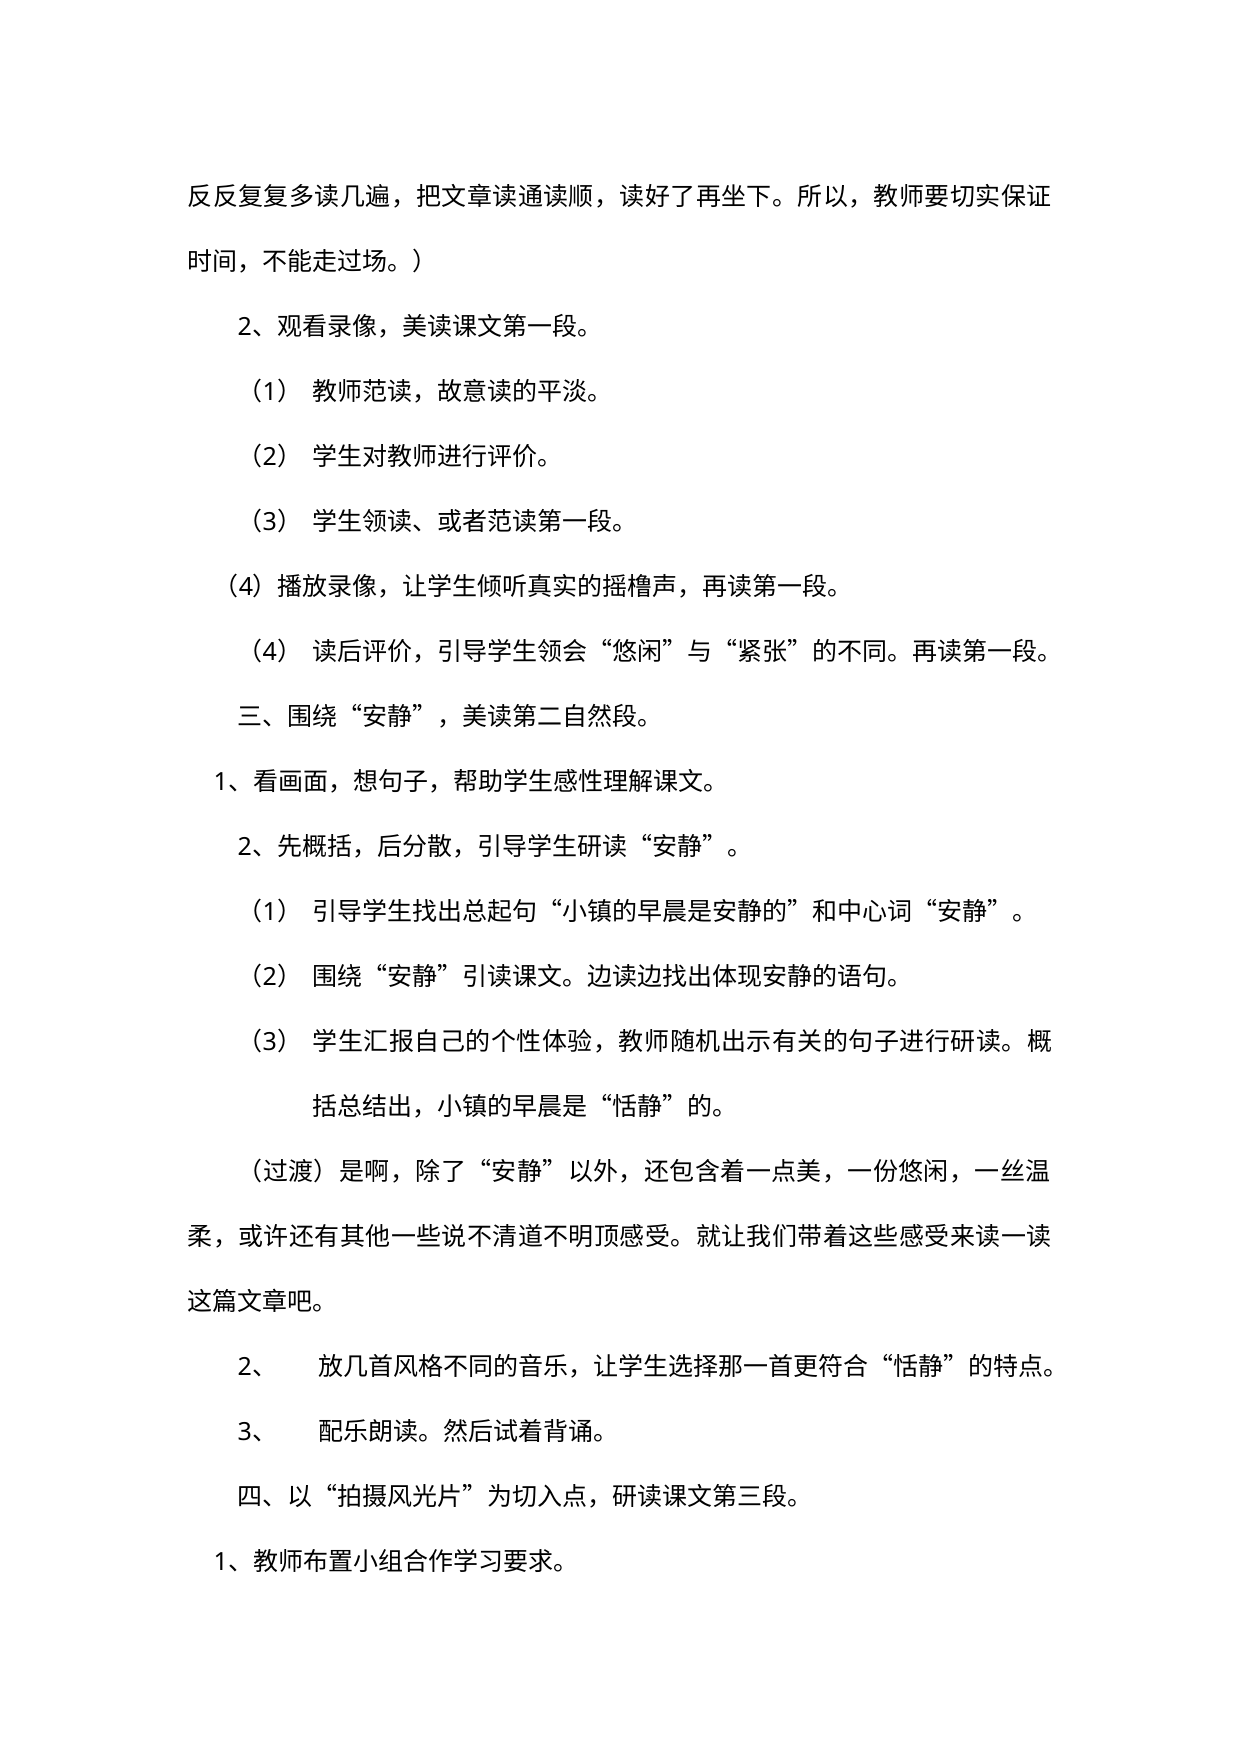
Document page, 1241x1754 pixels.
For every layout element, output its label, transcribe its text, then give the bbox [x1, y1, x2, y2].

list 引导学生找出总起句“小镇的早晨是安静的”和中心词“安静”。 [237, 877, 1053, 942]
text 2、观看录像，美读课文第一段。 [187, 292, 1053, 357]
text （过渡）是啊，除了“安静”以外，还包含着一点美，一份悠闲，一丝温柔，或许还有其他一些说不清道不明顶感受。就让我们带着这些感受来读一读这篇文章吧。 [187, 1137, 1053, 1332]
text 2、先概括，后分散，引导学生研读“安静”。 [187, 812, 1053, 877]
list 学生领读、或者范读第一段。 [237, 487, 1053, 552]
list 学生汇报自己的个性体验，教师随机出示有关的句子进行研读。概括总结出，小镇的早晨是“恬静”的。 [237, 1007, 1053, 1137]
list 围绕“安静”引读课文。边读边找出体现安静的语句。 [237, 942, 1053, 1007]
list 放几首风格不同的音乐，让学生选择那一首更符合“恬静”的特点。 [237, 1332, 1053, 1397]
text 四、以“拍摄风光片”为切入点，研读课文第三段。 [237, 1462, 1053, 1527]
text 三、围绕“安静”，美读第二自然段。 [187, 682, 1053, 747]
list 读后评价，引导学生领会“悠闲”与“紧张”的不同。再读第一段。 [237, 617, 1053, 682]
list 配乐朗读。然后试着背诵。 [237, 1397, 1053, 1462]
list 学生对教师进行评价。 [237, 422, 1053, 487]
text （4）播放录像，让学生倾听真实的摇橹声，再读第一段。 [187, 552, 1053, 617]
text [187, 162, 1053, 292]
text 1、教师布置小组合作学习要求。 [187, 1527, 1053, 1592]
text 1、看画面，想句子，帮助学生感性理解课文。 [187, 747, 1053, 812]
list 教师范读，故意读的平淡。 [237, 357, 1053, 422]
